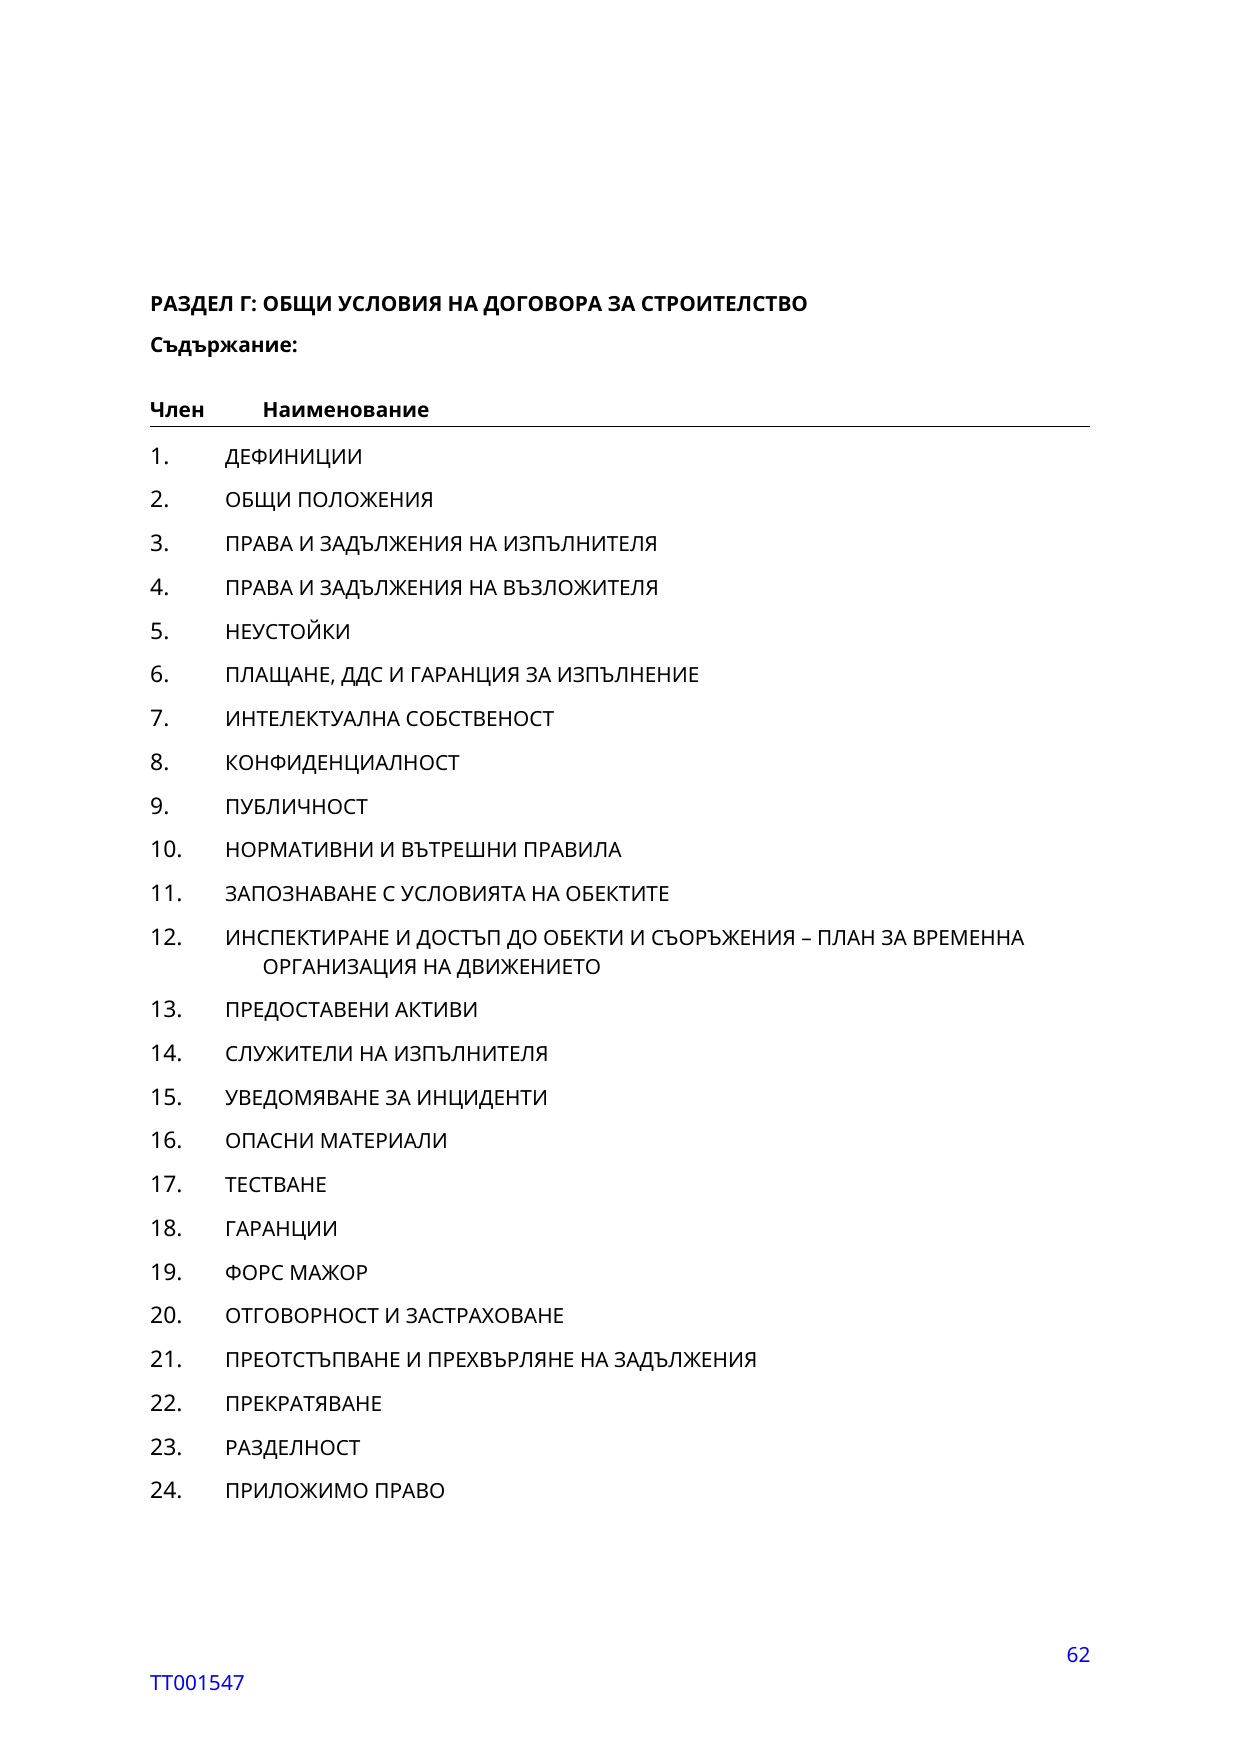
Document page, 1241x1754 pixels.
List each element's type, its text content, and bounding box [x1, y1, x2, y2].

list ИНСПЕКТИРАНЕ И ДОСТЪП ДО ОБЕКТИ И СЪОРЪЖЕНИЯ – ПЛАН ЗА ВРЕМЕННА ОРГАНИЗАЦИЯ НА ДВИЖЕНИЕТО [150, 921, 1090, 981]
list ИНТЕЛЕКТУАЛНА СОБСТВЕНОСТ [150, 702, 1090, 733]
list ОПАСНИ МАТЕРИАЛИ [150, 1124, 1090, 1156]
list НОРМАТИВНИ И ВЪТРЕШНИ ПРАВИЛА [150, 833, 1090, 865]
list ФОРС МАЖОР [150, 1256, 1090, 1287]
text РАЗДЕЛ Г: ОБЩИ УСЛОВИЯ НА ДОГОВОРА ЗА СТРОИТЕЛСТВО [150, 289, 1090, 317]
list ПУБЛИЧНОСТ [150, 790, 1090, 821]
list КОНФИДЕНЦИАЛНОСТ [150, 746, 1090, 777]
list ПЛАЩАНЕ, ДДС И ГАРАНЦИЯ ЗА ИЗПЪЛНЕНИЕ [150, 658, 1090, 690]
text Член Наименование [150, 396, 1090, 426]
list НЕУСТОЙКИ [150, 615, 1090, 646]
list СЛУЖИТЕЛИ НА ИЗПЪЛНИТЕЛЯ [150, 1037, 1090, 1068]
list РАЗДЕЛНОСТ [150, 1431, 1090, 1462]
list ПРЕДОСТАВЕНИ АКТИВИ [150, 993, 1090, 1024]
list ОБЩИ ПОЛОЖЕНИЯ [150, 483, 1090, 515]
list ГАРАНЦИИ [150, 1212, 1090, 1243]
list УВЕДОМЯВАНЕ ЗА ИНЦИДЕНТИ [150, 1081, 1090, 1112]
list ПРАВА И ЗАДЪЛЖЕНИЯ НА ВЪЗЛОЖИТЕЛЯ [150, 571, 1090, 602]
list ПРИЛОЖИМО ПРАВО [150, 1474, 1090, 1506]
list ЗАПОЗНАВАНЕ С УСЛОВИЯТА НА ОБЕКТИТЕ [150, 877, 1090, 908]
list ОТГОВОРНОСТ И ЗАСТРАХОВАНЕ [150, 1299, 1090, 1331]
list ПРАВА И ЗАДЪЛЖЕНИЯ НА ИЗПЪЛНИТЕЛЯ [150, 527, 1090, 558]
text Съдържание: [150, 330, 1090, 358]
list ПРЕКРАТЯВАНЕ [150, 1387, 1090, 1418]
list ПРЕОТСТЪПВАНЕ И ПРЕХВЪРЛЯНЕ НА ЗАДЪЛЖЕНИЯ [150, 1343, 1090, 1374]
list ТЕСТВАНЕ [150, 1168, 1090, 1199]
list ДЕФИНИЦИИ [150, 440, 1090, 471]
